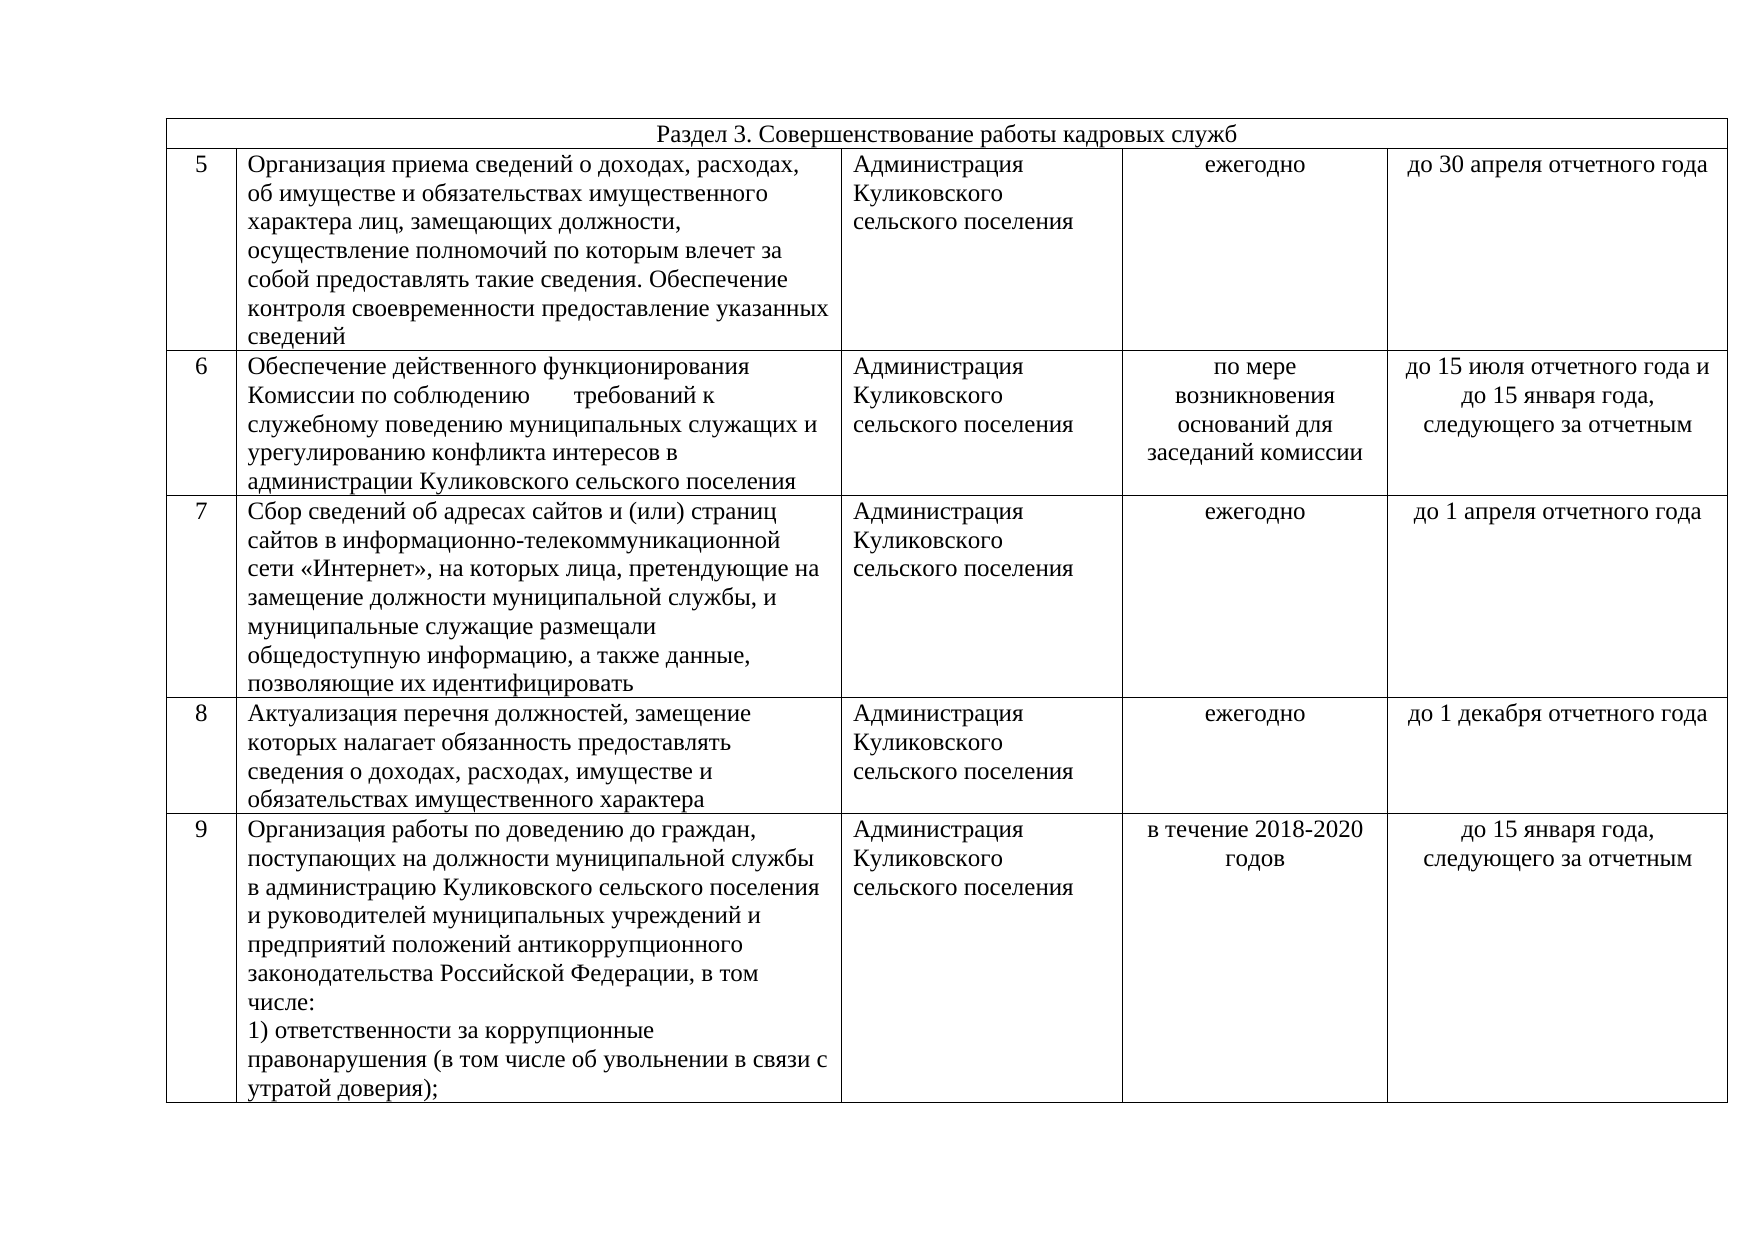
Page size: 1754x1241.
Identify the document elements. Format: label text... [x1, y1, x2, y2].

table_cell Администрация Куликовского сельского поселения [842, 351, 1122, 495]
table_cell ежегодно [1123, 496, 1387, 697]
table_cell Организация приема сведений о доходах, расходах, об имуществе и обязательствах имущественного характера лиц, замещающих должности, осуществление полномочий по которым влечет за собой предоставлять такие сведения. Обеспечение контроля своевременности предоставление указанных сведений [237, 149, 841, 350]
table_cell 9 [167, 814, 236, 1102]
table_cell до 30 апреля отчетного года [1388, 149, 1727, 350]
table_cell Актуализация перечня должностей, замещение которых налагает обязанность предоставлять сведения о доходах, расходах, имуществе и обязательствах имущественного характера [237, 698, 841, 813]
table_cell Администрация Куликовского сельского поселения [842, 698, 1122, 813]
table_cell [842, 149, 1122, 350]
table_cell 7 [167, 496, 236, 697]
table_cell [1388, 814, 1727, 1102]
table_cell Раздел 3. Совершенствование работы кадровых служб [167, 119, 1727, 148]
table_cell 8 [167, 698, 236, 813]
table_cell Администрация Куликовского сельского поселения [842, 496, 1122, 697]
table_cell до 1 апреля отчетного года [1388, 496, 1727, 697]
table_cell до 15 июля отчетного года и до 15 января года, следующего за отчетным [1388, 351, 1727, 495]
table_cell 5 [167, 149, 236, 350]
table_cell Обеспечение действенного функционирования Комиссии по соблюдению требований к служебному поведению муниципальных служащих и урегулированию конфликта интересов в администрации Куликовского сельского поселения [237, 351, 841, 495]
table_cell Сбор сведений об адресах сайтов и (или) страниц сайтов в информационно-телекоммуникационной сети «Интернет», на которых лица, претендующие на замещение должности муниципальной службы, и муниципальные служащие размещали общедоступную информацию, а также данные, позволяющие их идентифицировать [237, 496, 841, 697]
table_cell 6 [167, 351, 236, 495]
table_cell до 1 декабря отчетного года [1388, 698, 1727, 813]
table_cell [1123, 814, 1387, 1102]
table_cell ежегодно [1123, 698, 1387, 813]
table_cell ежегодно [1123, 149, 1387, 350]
table_cell по мере возникновения оснований для заседаний комиссии [1123, 351, 1387, 495]
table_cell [237, 814, 841, 1102]
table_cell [842, 814, 1122, 1102]
